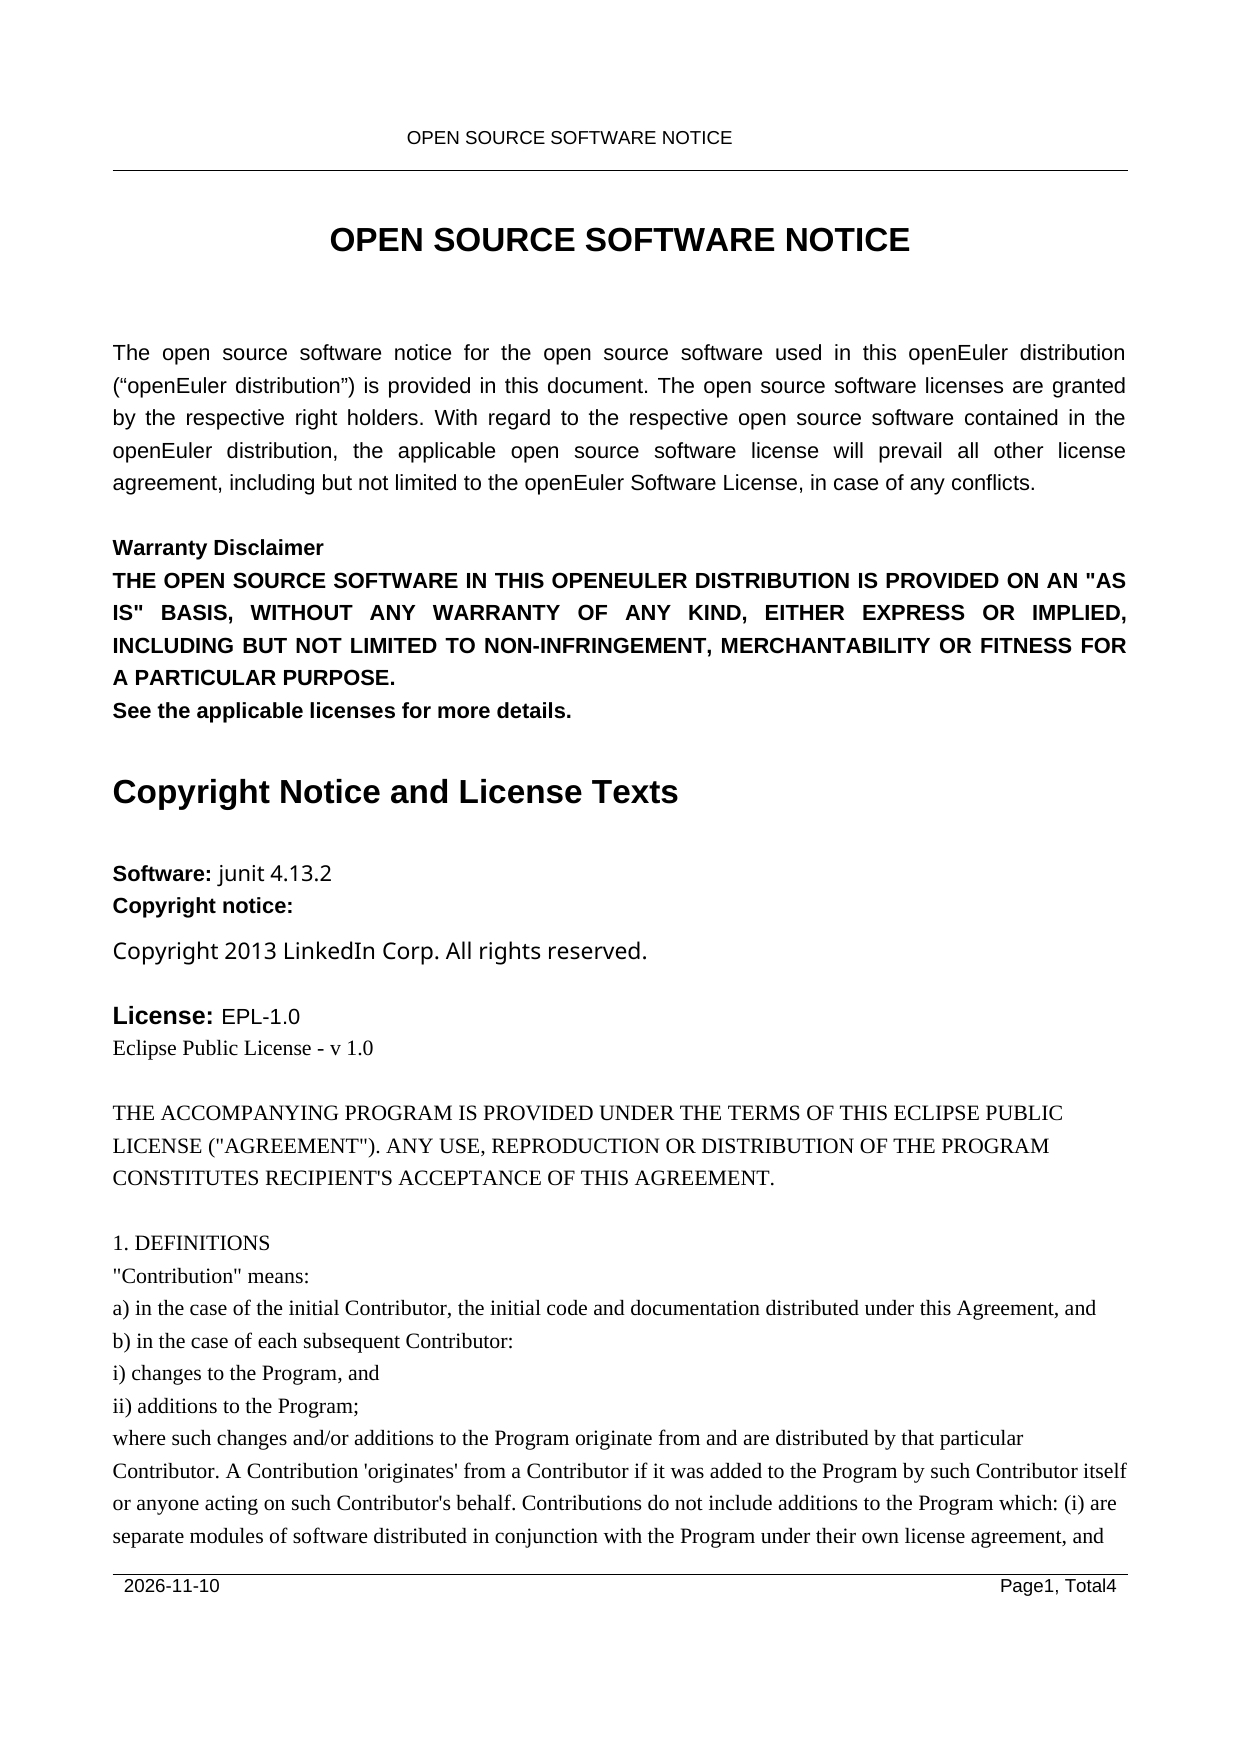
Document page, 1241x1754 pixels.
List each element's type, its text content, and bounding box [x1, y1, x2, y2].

text OPEN SOURCE SOFTWARE NOTICE [112, 206, 1128, 271]
title Software: junit 4.13.2 [112, 856, 1128, 889]
text THE OPEN SOURCE SOFTWARE IN THIS OPENEULER DISTRIBUTION IS PROVIDED ON AN "AS IS" BASIS, WITHOUT ANY WARRANTY OF ANY KIND, EITHER EXPRESS OR IMPLIED, INCLUDING BUT NOT LIMITED TO NON-INFRINGEMENT, MERCHANTABILITY OR FITNESS FOR A PARTICULAR PURPOSE. See the applicable licenses for more details. [112, 564, 1128, 726]
text The open source software notice for the open source software used in this openEuler distribution (“openEuler distribution”) is provided in this document. The open source software licenses are granted by the respective right holders. With regard to the respective open source software contained in the openEuler distribution, the applicable open source software license will prevail all other license agreement, including but not limited to the openEuler Software License, in case of any conflicts. [112, 336, 1128, 499]
text Copyright Notice and License Texts [112, 759, 1128, 824]
text Copyright 2013 LinkedIn Corp. All rights reserved. [112, 934, 1128, 999]
text License: EPL-1.0 [112, 999, 1128, 1031]
text Copyright notice: [112, 889, 1128, 921]
text Warranty Disclaimer [112, 531, 1128, 564]
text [112, 1031, 1128, 1551]
